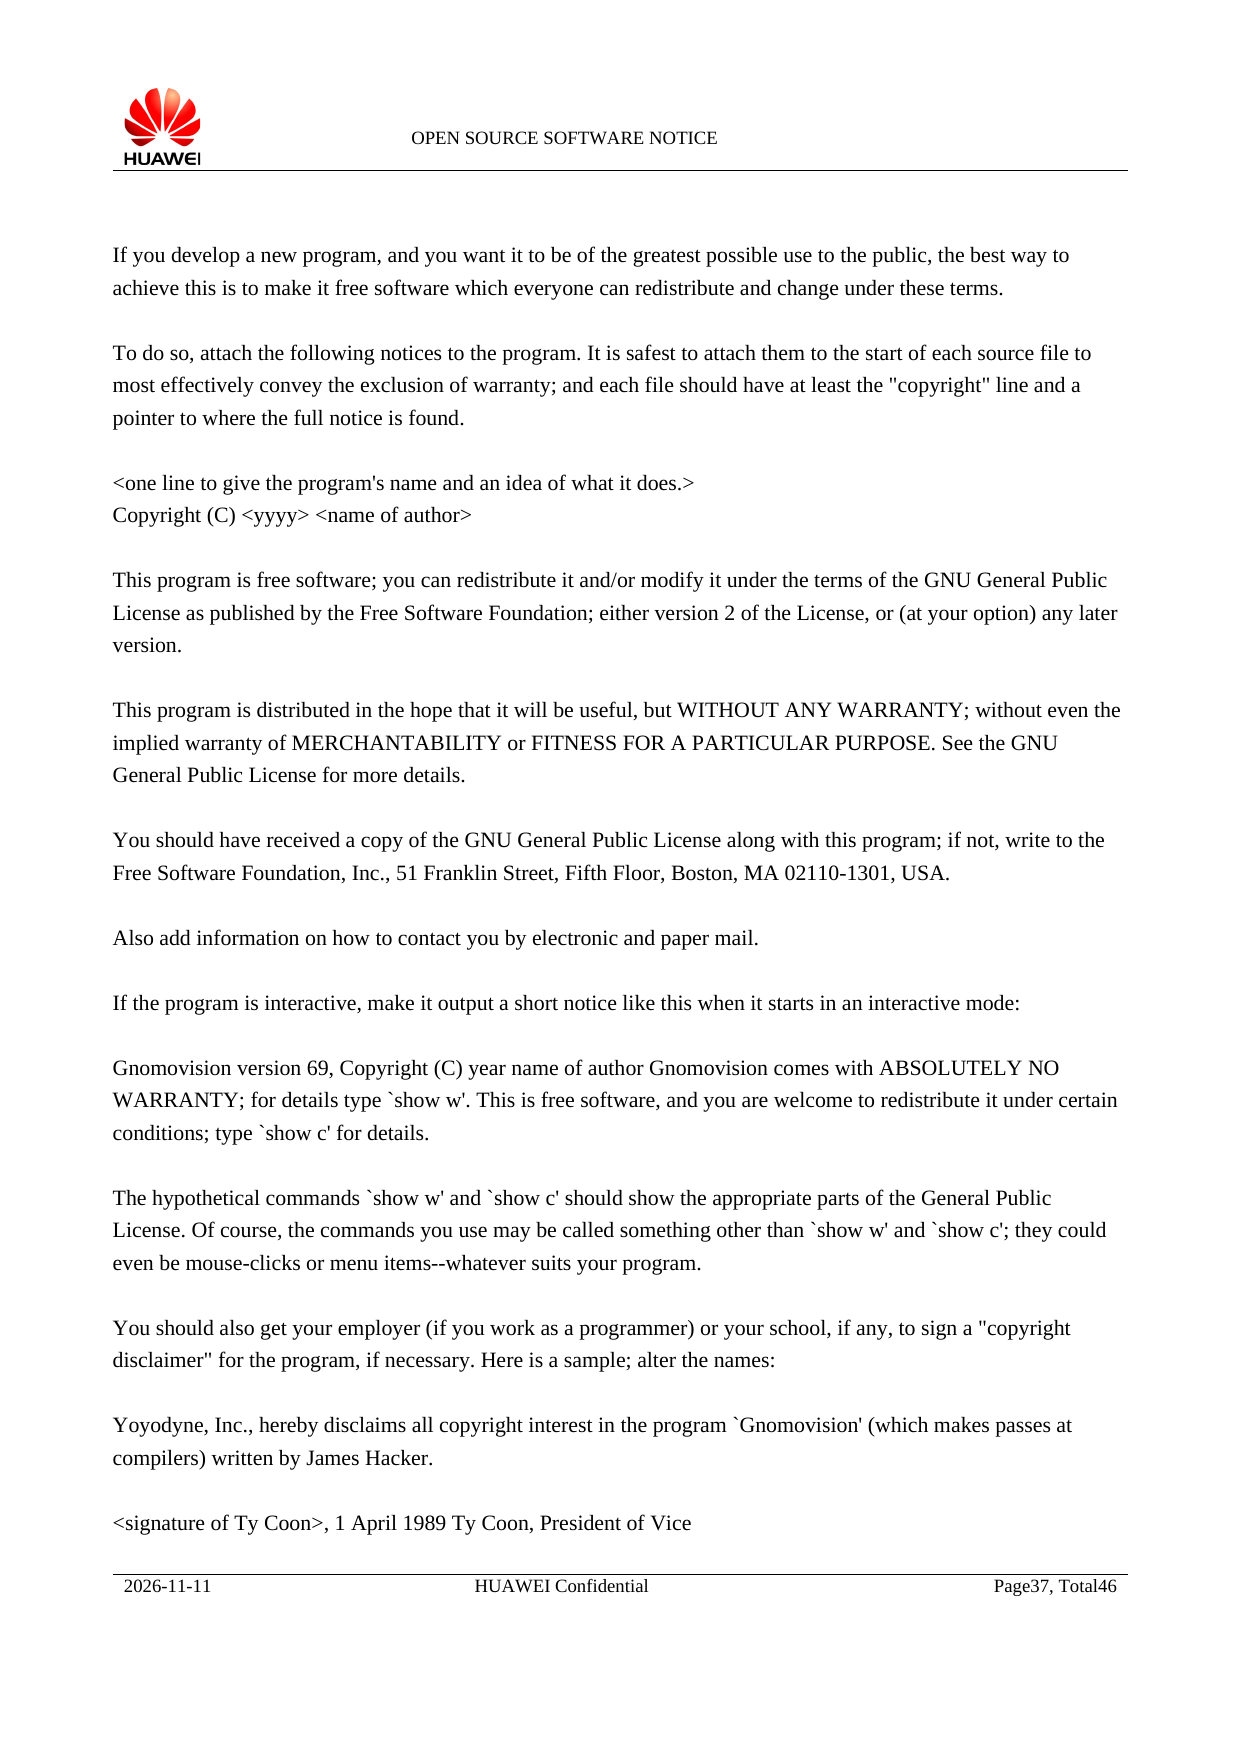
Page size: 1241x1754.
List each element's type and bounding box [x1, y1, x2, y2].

picture [124, 88, 201, 165]
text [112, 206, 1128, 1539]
